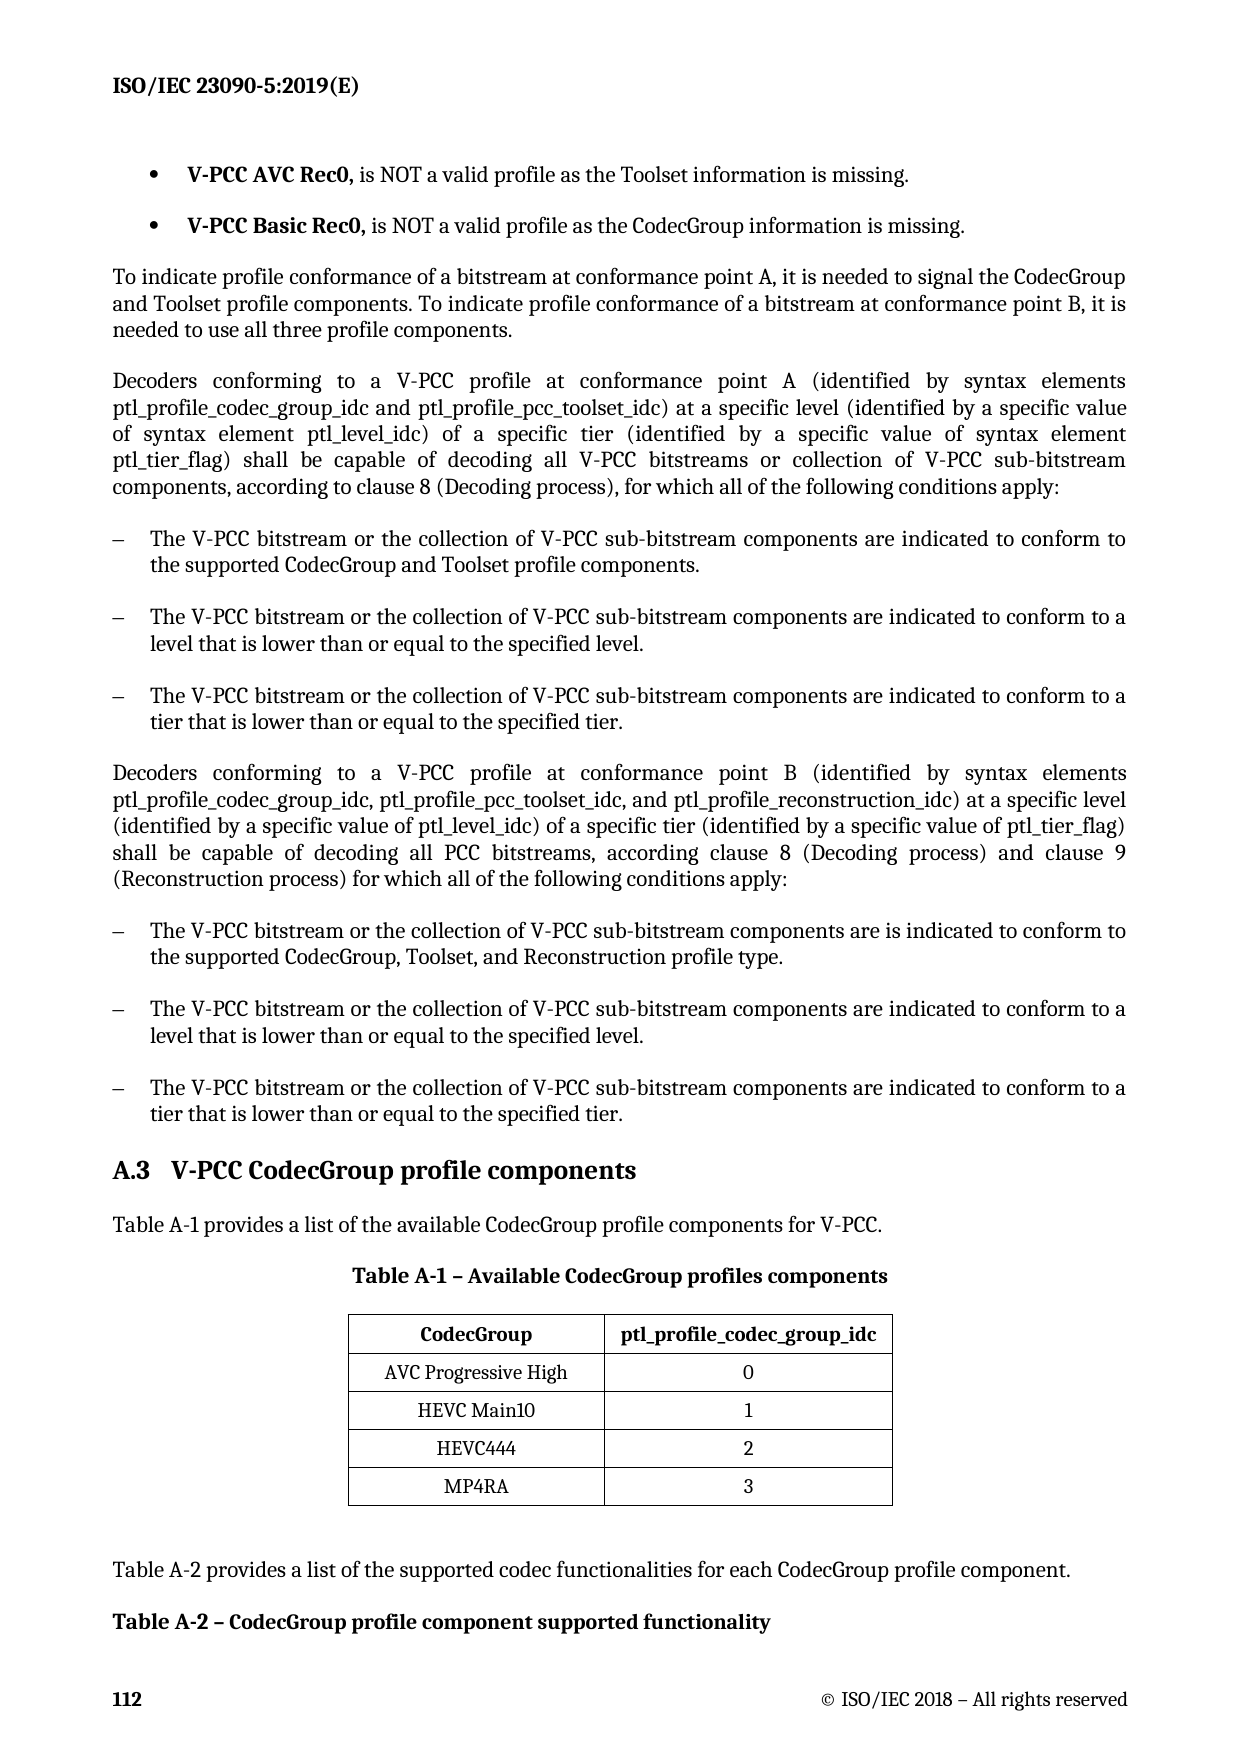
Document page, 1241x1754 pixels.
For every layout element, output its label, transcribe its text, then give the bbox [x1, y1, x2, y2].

text To indicate profile conformance of a bitstream at conformance point A, it is needed to signal the CodecGroup and Toolset profile components. To indicate profile conformance of a bitstream at conformance point B, it is needed to use all three profile components. [112, 264, 1128, 343]
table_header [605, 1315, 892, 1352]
text Table A-2 provides a list of the supported codec functionalities for each CodecGroup profile component. [112, 1557, 1128, 1584]
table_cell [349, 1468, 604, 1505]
list The V-PCC bitstream or the collection of V-PCC sub-bitstream components are indicated to conform to a tier that is lower than or equal to the specified tier. [112, 1074, 1128, 1127]
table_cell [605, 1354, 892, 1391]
text Decoders conforming to a V-PCC profile at conformance point A (identified by syntax elements ptl_profile_codec_group_idc and ptl_profile_pcc_toolset_idc) at a specific level (identified by a specific value of syntax element ptl_level_idc) of a specific tier (identified by a specific value of syntax element ptl_tier_flag) shall be capable of decoding all V-PCC bitstreams or collection of V-PCC sub-bitstream components, according to clause 8 (Decoding process), for which all of the following conditions apply: [112, 368, 1128, 500]
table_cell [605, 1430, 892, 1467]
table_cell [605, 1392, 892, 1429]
list The V-PCC bitstream or the collection of V-PCC sub-bitstream components are indicated to conform to a tier that is lower than or equal to the specified tier. [112, 682, 1128, 735]
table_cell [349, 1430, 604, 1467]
list V-PCC Basic Rec0, is NOT a valid profile as the CodecGroup information is missing. [150, 213, 1128, 239]
list V-PCC AVC Rec0, is NOT a valid profile as the Toolset information is missing. [150, 161, 1128, 188]
text Table A-1 – Available CodecGroup profiles components [112, 1263, 1128, 1289]
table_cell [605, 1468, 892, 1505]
list The V-PCC bitstream or the collection of V-PCC sub-bitstream components are indicated to conform to a level that is lower than or equal to the specified level. [112, 995, 1128, 1049]
list The V-PCC bitstream or the collection of V-PCC sub-bitstream components are indicated to conform to a level that is lower than or equal to the specified level. [112, 603, 1128, 657]
text Decoders conforming to a V-PCC profile at conformance point B (identified by syntax elements ptl_profile_codec_group_idc, ptl_profile_pcc_toolset_idc, and ptl_profile_reconstruction_idc) at a specific level (identified by a specific value of ptl_level_idc) of a specific tier (identified by a specific value of ptl_tier_flag) shall be capable of decoding all PCC bitstreams, according clause 8 (Decoding process) and clause 9 (Reconstruction process) for which all of the following conditions apply: [112, 760, 1128, 892]
text Table A-2 – CodecGroup profile component supported functionality [112, 1609, 1128, 1635]
list V-PCC CodecGroup profile components [112, 1155, 1128, 1187]
list The V-PCC bitstream or the collection of V-PCC sub-bitstream components are indicated to conform to the supported CodecGroup and Toolset profile components. [112, 525, 1128, 578]
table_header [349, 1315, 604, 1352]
text Table A-1 provides a list of the available CodecGroup profile components for V-PCC. [112, 1212, 1128, 1238]
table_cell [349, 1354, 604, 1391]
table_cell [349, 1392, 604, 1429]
list The V-PCC bitstream or the collection of V-PCC sub-bitstream components are is indicated to conform to the supported CodecGroup, Toolset, and Reconstruction profile type. [112, 917, 1128, 970]
